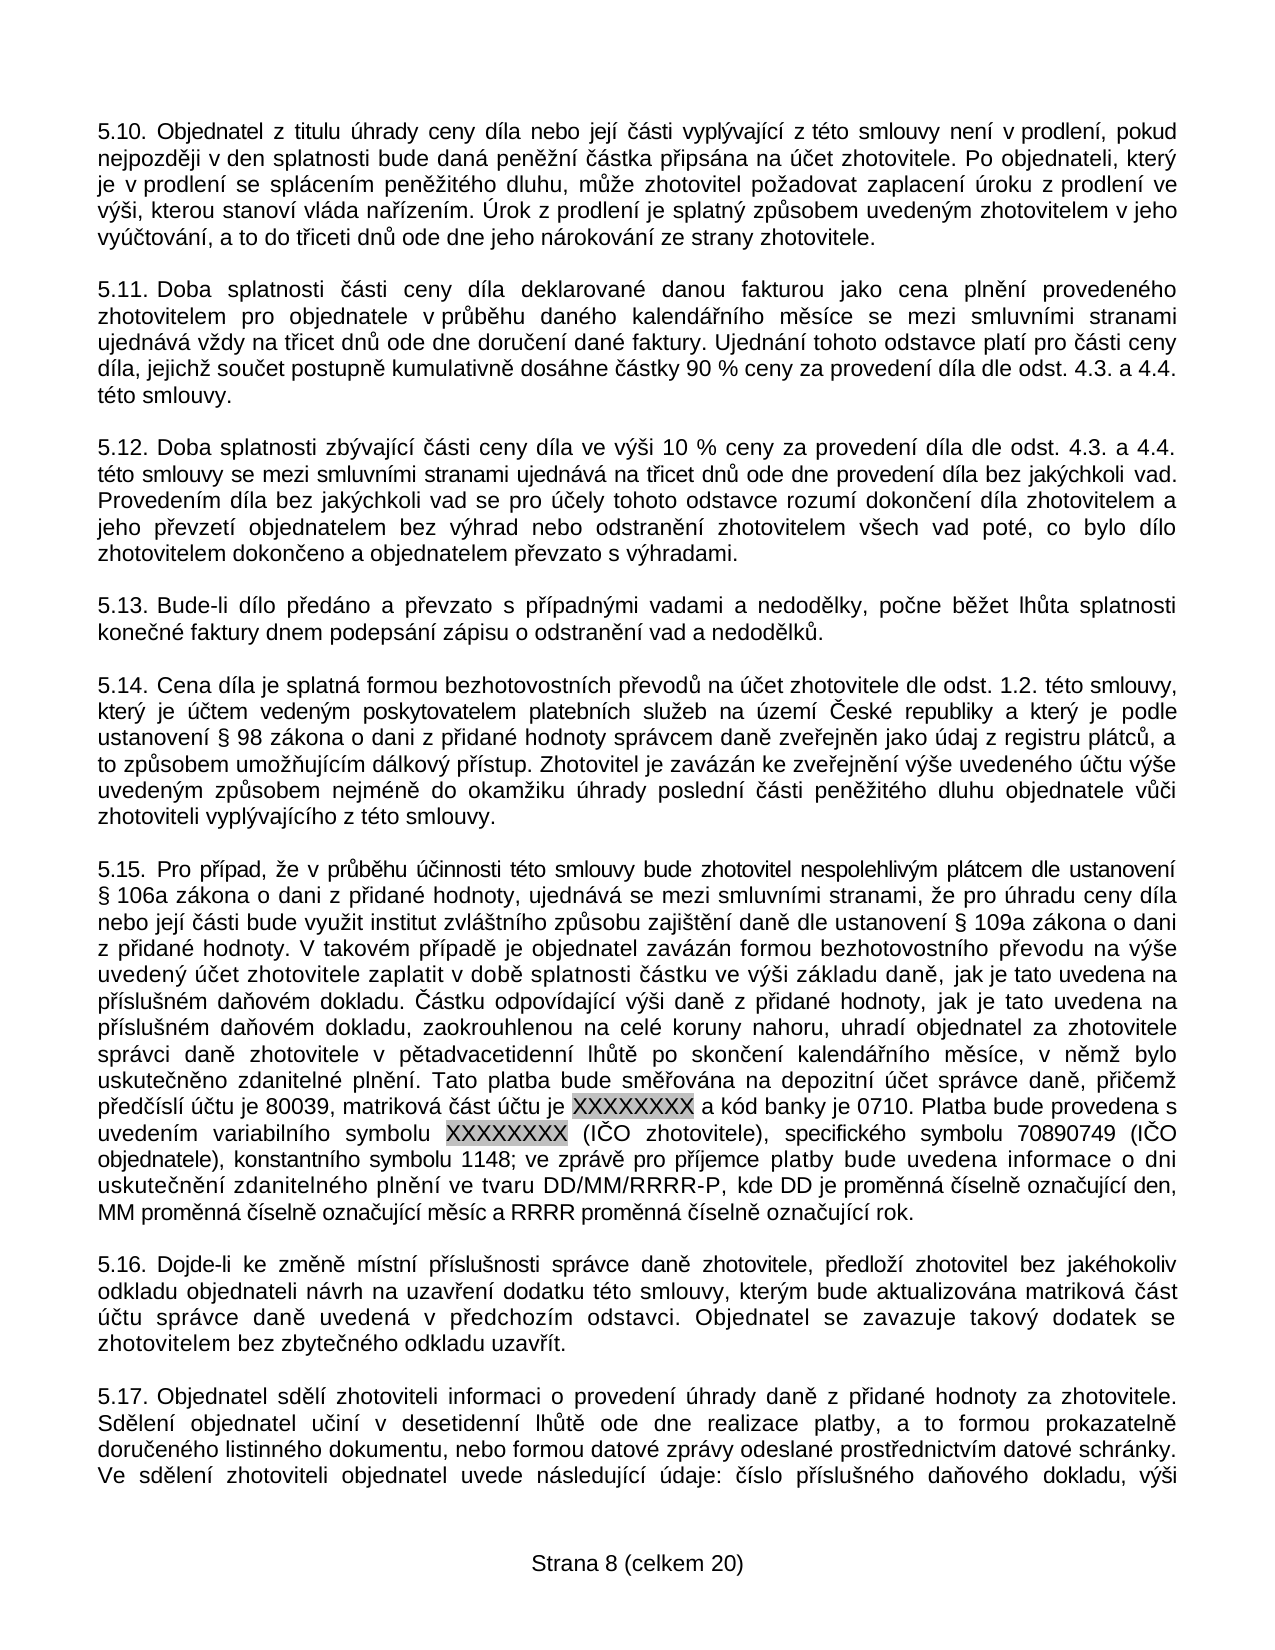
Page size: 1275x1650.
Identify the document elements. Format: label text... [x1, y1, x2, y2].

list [97, 1383, 1177, 1488]
list Bude-li dílo předáno a převzato s případnými vadami a nedodělky, počne běžet lhůta splatnosti konečné faktury dnem podepsání zápisu o odstranění vad a nedodělků. [97, 592, 1177, 645]
list Doba splatnosti části ceny díla deklarované danou fakturou jako cena plnění provedeného zhotovitelem pro objednatele v průběhu daného kalendářního měsíce se mezi smluvními stranami ujednává vždy na třicet dnů ode dne doručení dané faktury. Ujednání tohoto odstavce platí pro části ceny díla, jejichž součet postupně kumulativně dosáhne částky 90 % ceny za provedení díla dle odst. 4.3. a 4.4. této smlouvy. [97, 276, 1177, 408]
list Doba splatnosti zbývající části ceny díla ve výši 10 % ceny za provedení díla dle odst. 4.3. a 4.4. této smlouvy se mezi smluvními stranami ujednává na třicet dnů ode dne provedení díla bez jakýchkoli vad. Provedením díla bez jakýchkoli vad se pro účely tohoto odstavce rozumí dokončení díla zhotovitelem a jeho převzetí objednatelem bez výhrad nebo odstranění zhotovitelem všech vad poté, co bylo dílo zhotovitelem dokončeno a objednatelem převzato s výhradami. [97, 434, 1177, 566]
list Cena díla je splatná formou bezhotovostních převodů na účet zhotovitele dle odst. 1.2. této smlouvy, který je účtem vedeným poskytovatelem platebních služeb na území České republiky a který je podle ustanovení § 98 zákona o dani z přidané hodnoty správcem daně zveřejněn jako údaj z registru plátců, a to způsobem umožňujícím dálkový přístup. Zhotovitel je zavázán ke zveřejnění výše uvedeného účtu výše uvedeným způsobem nejméně do okamžiku úhrady poslední části peněžitého dluhu objednatele vůči zhotoviteli vyplývajícího z této smlouvy. [97, 672, 1177, 830]
list Dojde-li ke změně místní příslušnosti správce daně zhotovitele, předloží zhotovitel bez jakéhokoliv odkladu objednateli návrh na uzavření dodatku této smlouvy, kterým bude aktualizována matriková část účtu správce daně uvedená v předchozím odstavci. Objednatel se zavazuje takový dodatek se zhotovitelem bez zbytečného odkladu uzavřít. [97, 1251, 1177, 1357]
list Pro případ, že v průběhu účinnosti této smlouvy bude zhotovitel nespolehlivým plátcem dle ustanovení § 106a zákona o dani z přidané hodnoty, ujednává se mezi smluvními stranami, že pro úhradu ceny díla nebo její části bude využit institut zvláštního způsobu zajištění daně dle ustanovení § 109a zákona o dani z přidané hodnoty. V takovém případě je objednatel zavázán formou bezhotovostního převodu na výše uvedený účet zhotovitele zaplatit v době splatnosti částku ve výši základu daně, jak je tato uvedena na příslušném daňovém dokladu. Částku odpovídající výši daně z přidané hodnoty, jak je tato uvedena na příslušném daňovém dokladu, zaokrouhlenou na celé koruny nahoru, uhradí objednatel za zhotovitele správci daně zhotovitele v pětadvacetidenní lhůtě po skončení kalendářního měsíce, v němž bylo uskutečněno zdanitelné plnění. Tato platba bude směřována na depozitní účet správce daně, přičemž předčíslí účtu je 80039, matriková část účtu je XXXXXXXX a kód banky je 0710. Platba bude provedena s uvedením variabilního symbolu XXXXXXXX (IČO zhotovitele), specifického symbolu 70890749 (IČO objednatele), konstantního symbolu 1148; ve zprávě pro příjemce platby bude uvedena informace o dni uskutečnění zdanitelného plnění ve tvaru DD/MM/RRRR-P, kde DD je proměnná číselně označující den, MM proměnná číselně označující měsíc a RRRR proměnná číselně označující rok. [97, 856, 1177, 1225]
list Objednatel z titulu úhrady ceny díla nebo její části vyplývající z této smlouvy není v prodlení, pokud nejpozději v den splatnosti bude daná peněžní částka připsána na účet zhotovitele. Po objednateli, který je v prodlení se splácením peněžitého dluhu, může zhotovitel požadovat zaplacení úroku z prodlení ve výši, kterou stanoví vláda nařízením. Úrok z prodlení je splatný způsobem uvedeným zhotovitelem v jeho vyúčtování, a to do třiceti dnů ode dne jeho nárokování ze strany zhotovitele. [97, 118, 1177, 250]
